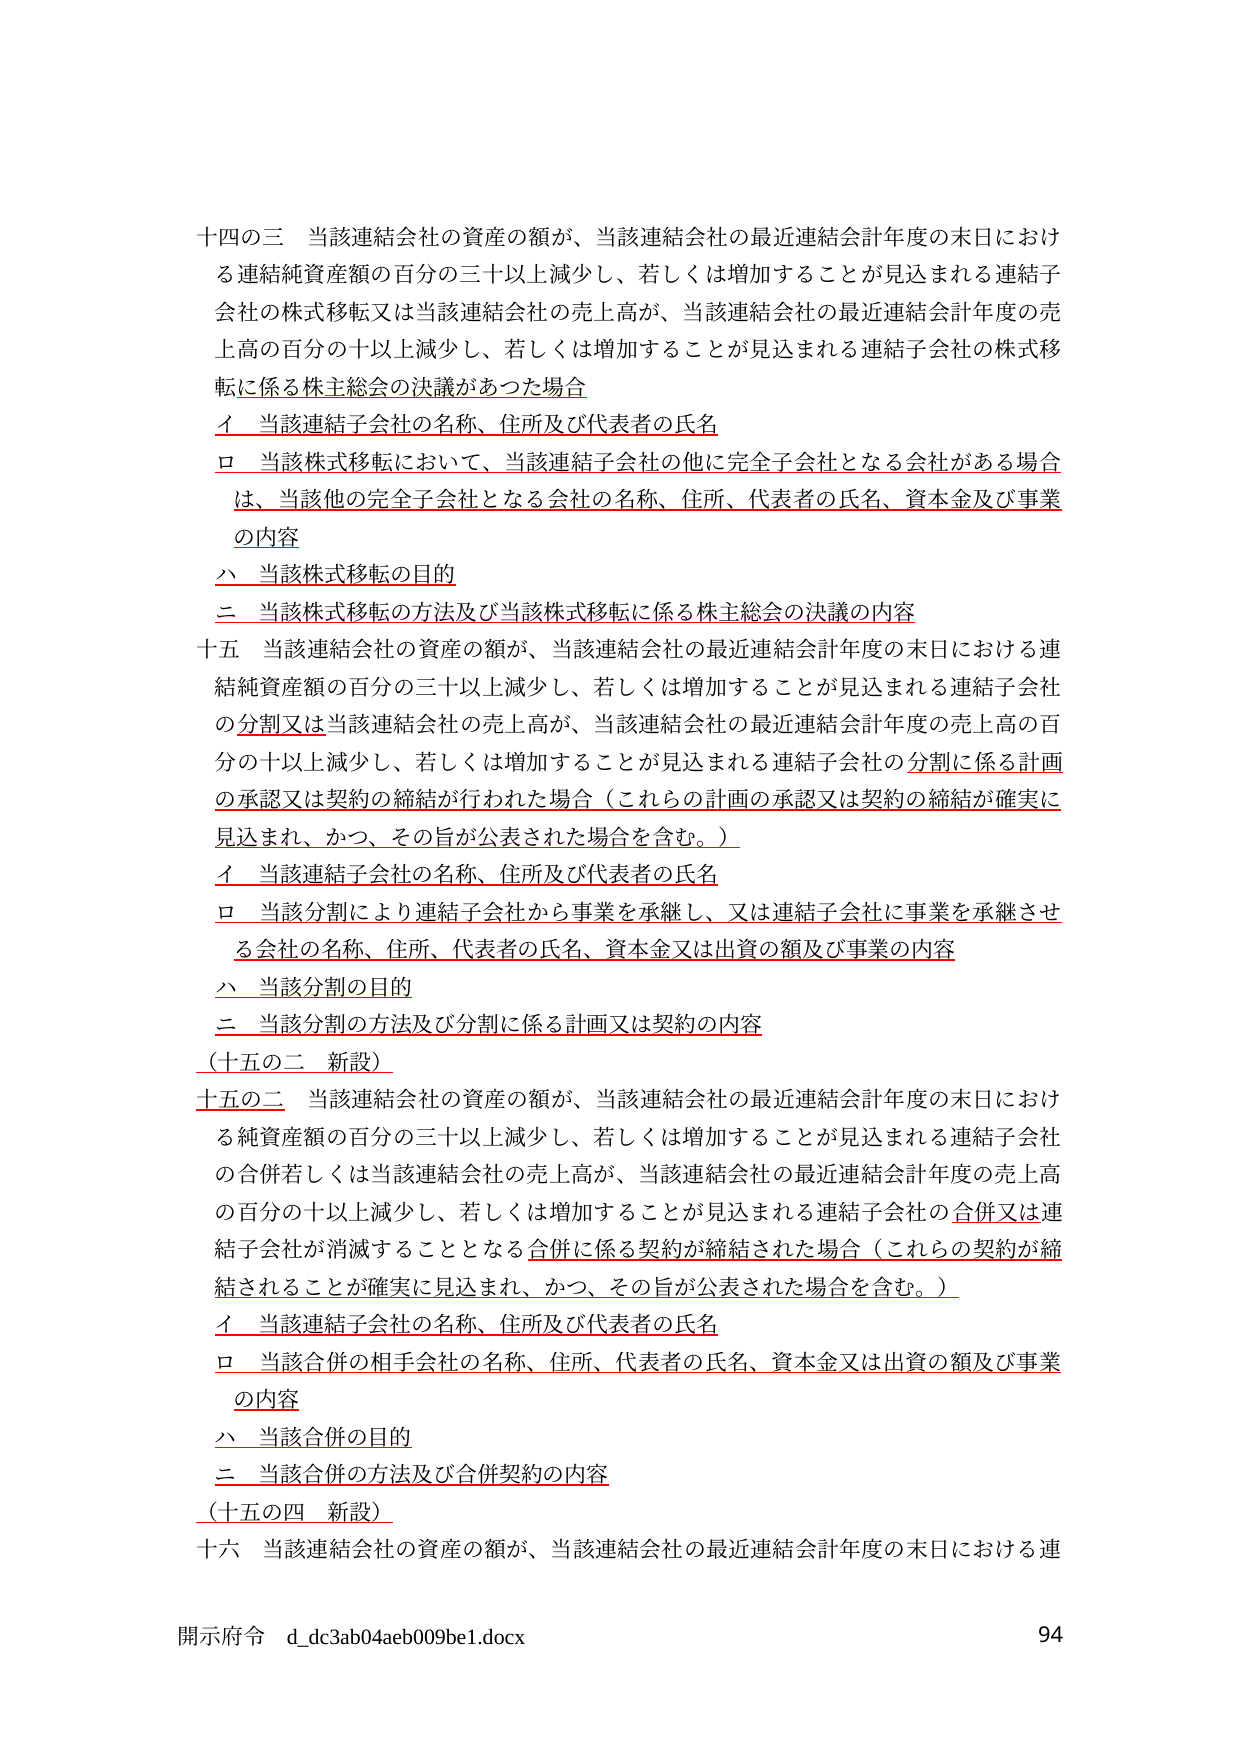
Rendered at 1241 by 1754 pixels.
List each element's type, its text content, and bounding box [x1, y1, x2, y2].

text ハ 当該株式移転の目的 [215, 554, 1063, 592]
text ニ 当該分割の方法及び分割に係る計画又は契約の内容 [215, 1004, 1063, 1042]
text イ 当該連結子会社の名称、住所及び代表者の氏名 [215, 404, 1063, 442]
text ロ 当該合併の相手会社の名称、住所、代表者の氏名、資本金又は出資の額及び事業の内容 [214, 1342, 1063, 1417]
text （十五の二 新設） [196, 1042, 1063, 1079]
text ハ 当該合併の目的 [214, 1417, 1063, 1454]
text ロ 当該分割により連結子会社から事業を承継し、又は連結子会社に事業を承継させる会社の名称、住所、代表者の氏名、資本金又は出資の額及び事業の内容 [215, 892, 1063, 967]
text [196, 1529, 1063, 1567]
text ニ 当該株式移転の方法及び当該株式移転に係る株主総会の決議の内容 [215, 592, 1063, 629]
text イ 当該連結子会社の名称、住所及び代表者の氏名 [215, 854, 1063, 892]
text 十五 当該連結会社の資産の額が、当該連結会社の最近連結会計年度の末日における連結純資産額の百分の三十以上減少し、若しくは増加することが見込まれる連結子会社の分割又は当該連結会社の売上高が、当該連結会社の最近連結会計年度の売上高の百分の十以上減少し、若しくは増加することが見込まれる連結子会社の分割に係る計画の承認又は契約の締結が行われた場合（これらの計画の承認又は契約の締結が確実に見込まれ、かつ、その旨が公表された場合を含む。） [196, 629, 1063, 854]
text 十五の二 当該連結会社の資産の額が、当該連結会社の最近連結会計年度の末日における純資産額の百分の三十以上減少し、若しくは増加することが見込まれる連結子会社の合併若しくは当該連結会社の売上高が、当該連結会社の最近連結会計年度の売上高の百分の十以上減少し、若しくは増加することが見込まれる連結子会社の合併又は連結子会社が消滅することとなる合併に係る契約が締結された場合（これらの契約が締結されることが確実に見込まれ、かつ、その旨が公表された場合を含む。） [196, 1079, 1063, 1304]
text 十四の三 当該連結会社の資産の額が、当該連結会社の最近連結会計年度の末日における連結純資産額の百分の三十以上減少し、若しくは増加することが見込まれる連結子会社の株式移転又は当該連結会社の売上高が、当該連結会社の最近連結会計年度の売上高の百分の十以上減少し、若しくは増加することが見込まれる連結子会社の株式移転に係る株主総会の決議があつた場合 [196, 217, 1063, 404]
text ハ 当該分割の目的 [215, 967, 1063, 1004]
text ニ 当該合併の方法及び合併契約の内容 [214, 1454, 1063, 1492]
text イ 当該連結子会社の名称、住所及び代表者の氏名 [214, 1304, 1063, 1342]
text ロ 当該株式移転において、当該連結子会社の他に完全子会社となる会社がある場合は、当該他の完全子会社となる会社の名称、住所、代表者の氏名、資本金及び事業の内容 [215, 442, 1063, 554]
text （十五の四 新設） [196, 1492, 1063, 1529]
